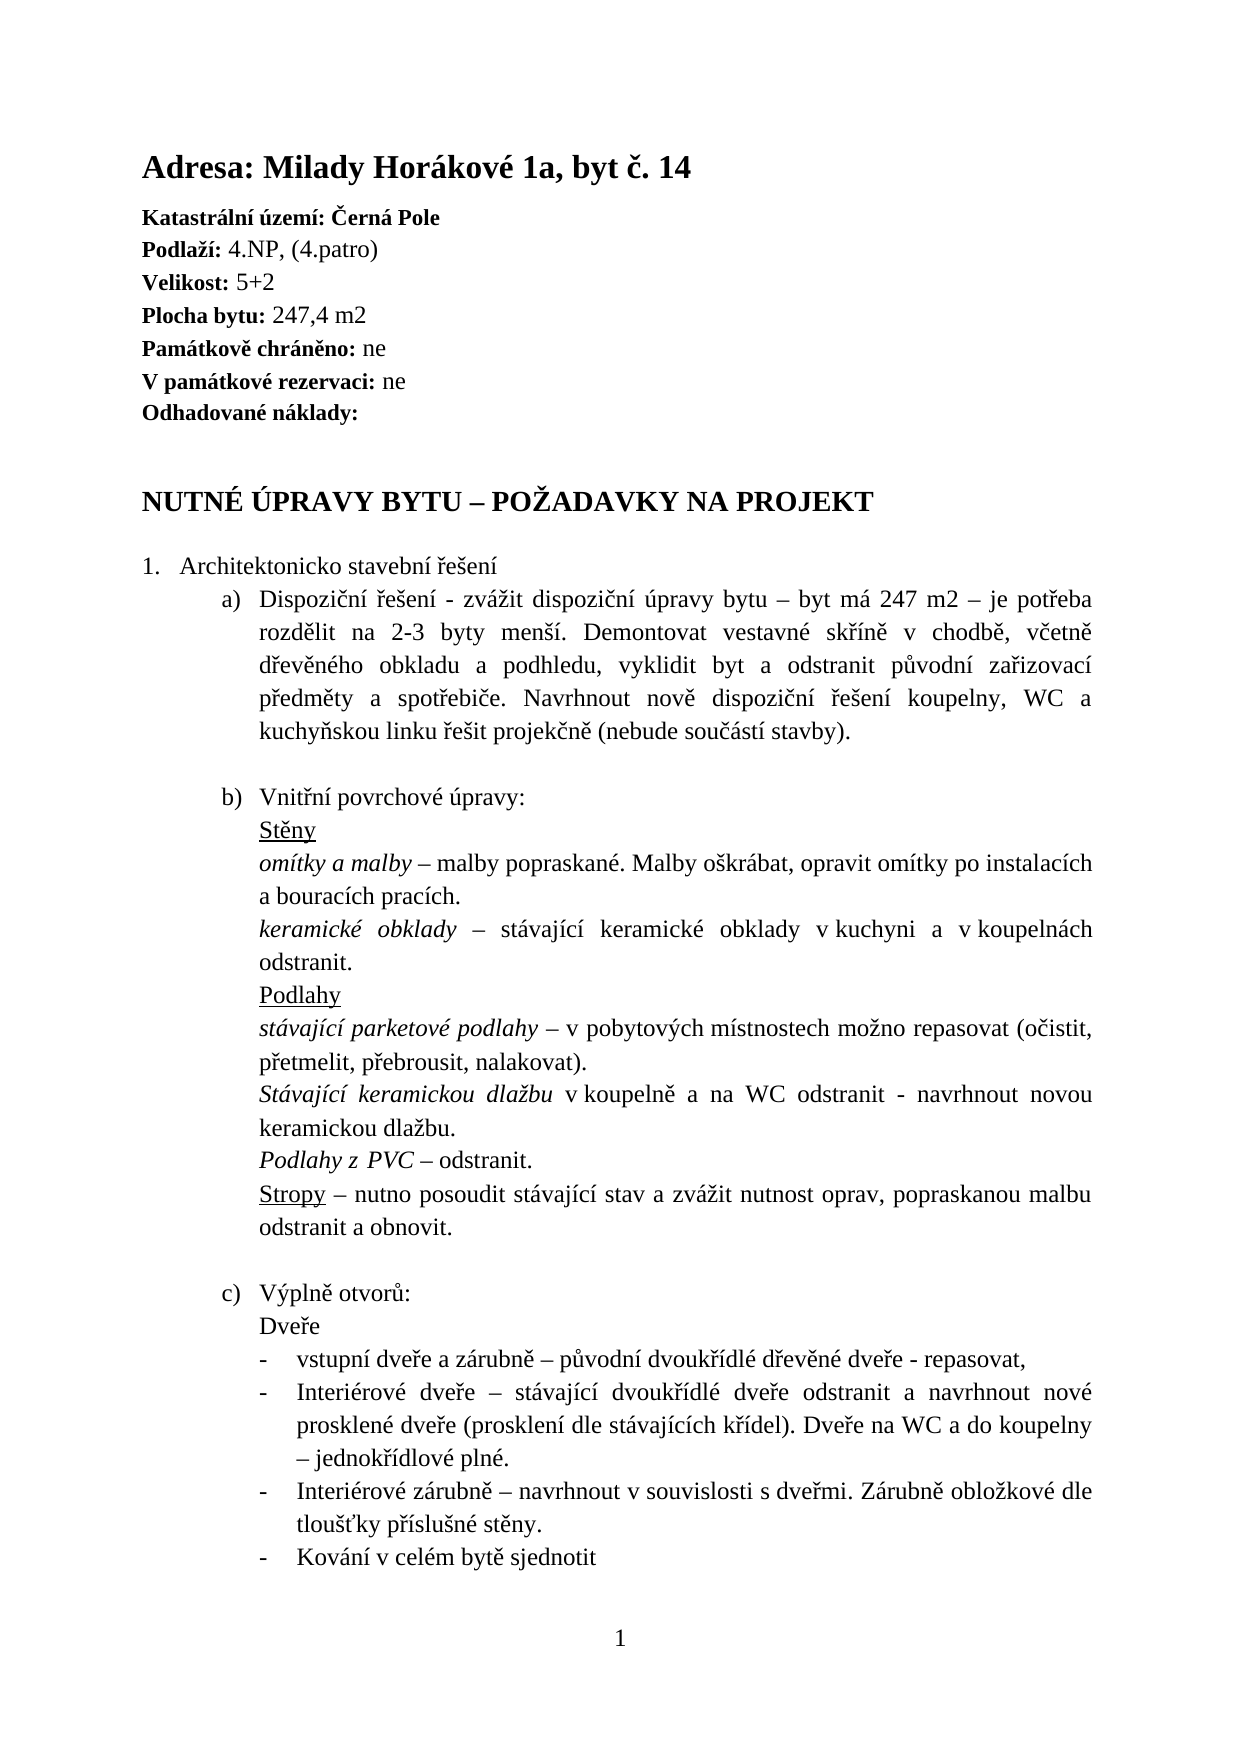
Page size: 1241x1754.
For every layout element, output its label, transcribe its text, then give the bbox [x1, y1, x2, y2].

list vstupní dveře a zárubně – původní dvoukřídlé dřevěné dveře - repasovat, [259, 1344, 1093, 1372]
text NUTNÉ ÚPRAVY BYTU – POŽADAVKY NA PROJEKT [142, 484, 1093, 517]
list Výplně otvorů: [221, 1278, 1093, 1306]
list Stěny [259, 815, 1093, 844]
text V památkové rezervaci: ne [142, 366, 1093, 395]
text Památkově chráněno: ne [142, 333, 1093, 362]
text Odhadované náklady: [142, 399, 1093, 426]
text Plocha bytu: 247,4 m2 [142, 300, 1093, 329]
list Kování v celém bytě sjednotit [259, 1542, 1093, 1571]
text Velikost: 5+2 [142, 267, 1093, 296]
text Adresa: Milady Horákové 1a, byt č. 14 [142, 148, 1093, 186]
list Vnitřní povrchové úpravy: [221, 782, 1093, 811]
list Stropy – nutno posoudit stávající stav a zvážit nutnost oprav, popraskanou malbu odstranit a obnovit. [259, 1179, 1093, 1240]
list Architektonicko stavební řešení [142, 551, 1093, 580]
list stávající parketové podlahy – v pobytových místnostech možno repasovat (očistit, přetmelit, přebrousit, nalakovat). [259, 1013, 1093, 1075]
list Podlahy [259, 981, 1093, 1009]
list Dispoziční řešení - zvážit dispoziční úpravy bytu – byt má 247 m2 – je potřeba rozdělit na 2-3 byty menší. Demontovat vestavné skříně v chodbě, včetně dřevěného obkladu a podhledu, vyklidit byt a odstranit původní zařizovací předměty a spotřebiče. Navrhnout nově dispoziční řešení koupelny, WC a kuchyňskou linku řešit projekčně (nebude součástí stavby). [221, 584, 1093, 745]
list Dveře [259, 1311, 1093, 1339]
list Interiérové dveře – stávající dvoukřídlé dveře odstranit a navrhnout nové prosklené dveře (prosklení dle stávajících křídel). Dveře na WC a do koupelny – jednokřídlové plné. [259, 1377, 1093, 1472]
list Interiérové zárubně – navrhnout v souvislosti s dveřmi. Zárubně obložkové dle tloušťky příslušné stěny. [259, 1476, 1093, 1538]
list Podlahy z PVC – odstranit. [259, 1146, 1093, 1174]
text Katastrální území: Černá Pole [142, 204, 1093, 231]
text Podlaží: 4.NP, (4.patro) [142, 234, 1093, 263]
list keramické obklady – stávající keramické obklady v kuchyni a v koupelnách odstranit. [259, 914, 1093, 976]
list omítky a malby – malby popraskané. Malby oškrábat, opravit omítky po instalacích a bouracích pracích. [259, 848, 1093, 910]
list Stávající keramickou dlažbu v koupelně a na WC odstranit - navrhnout novou keramickou dlažbu. [259, 1079, 1093, 1141]
